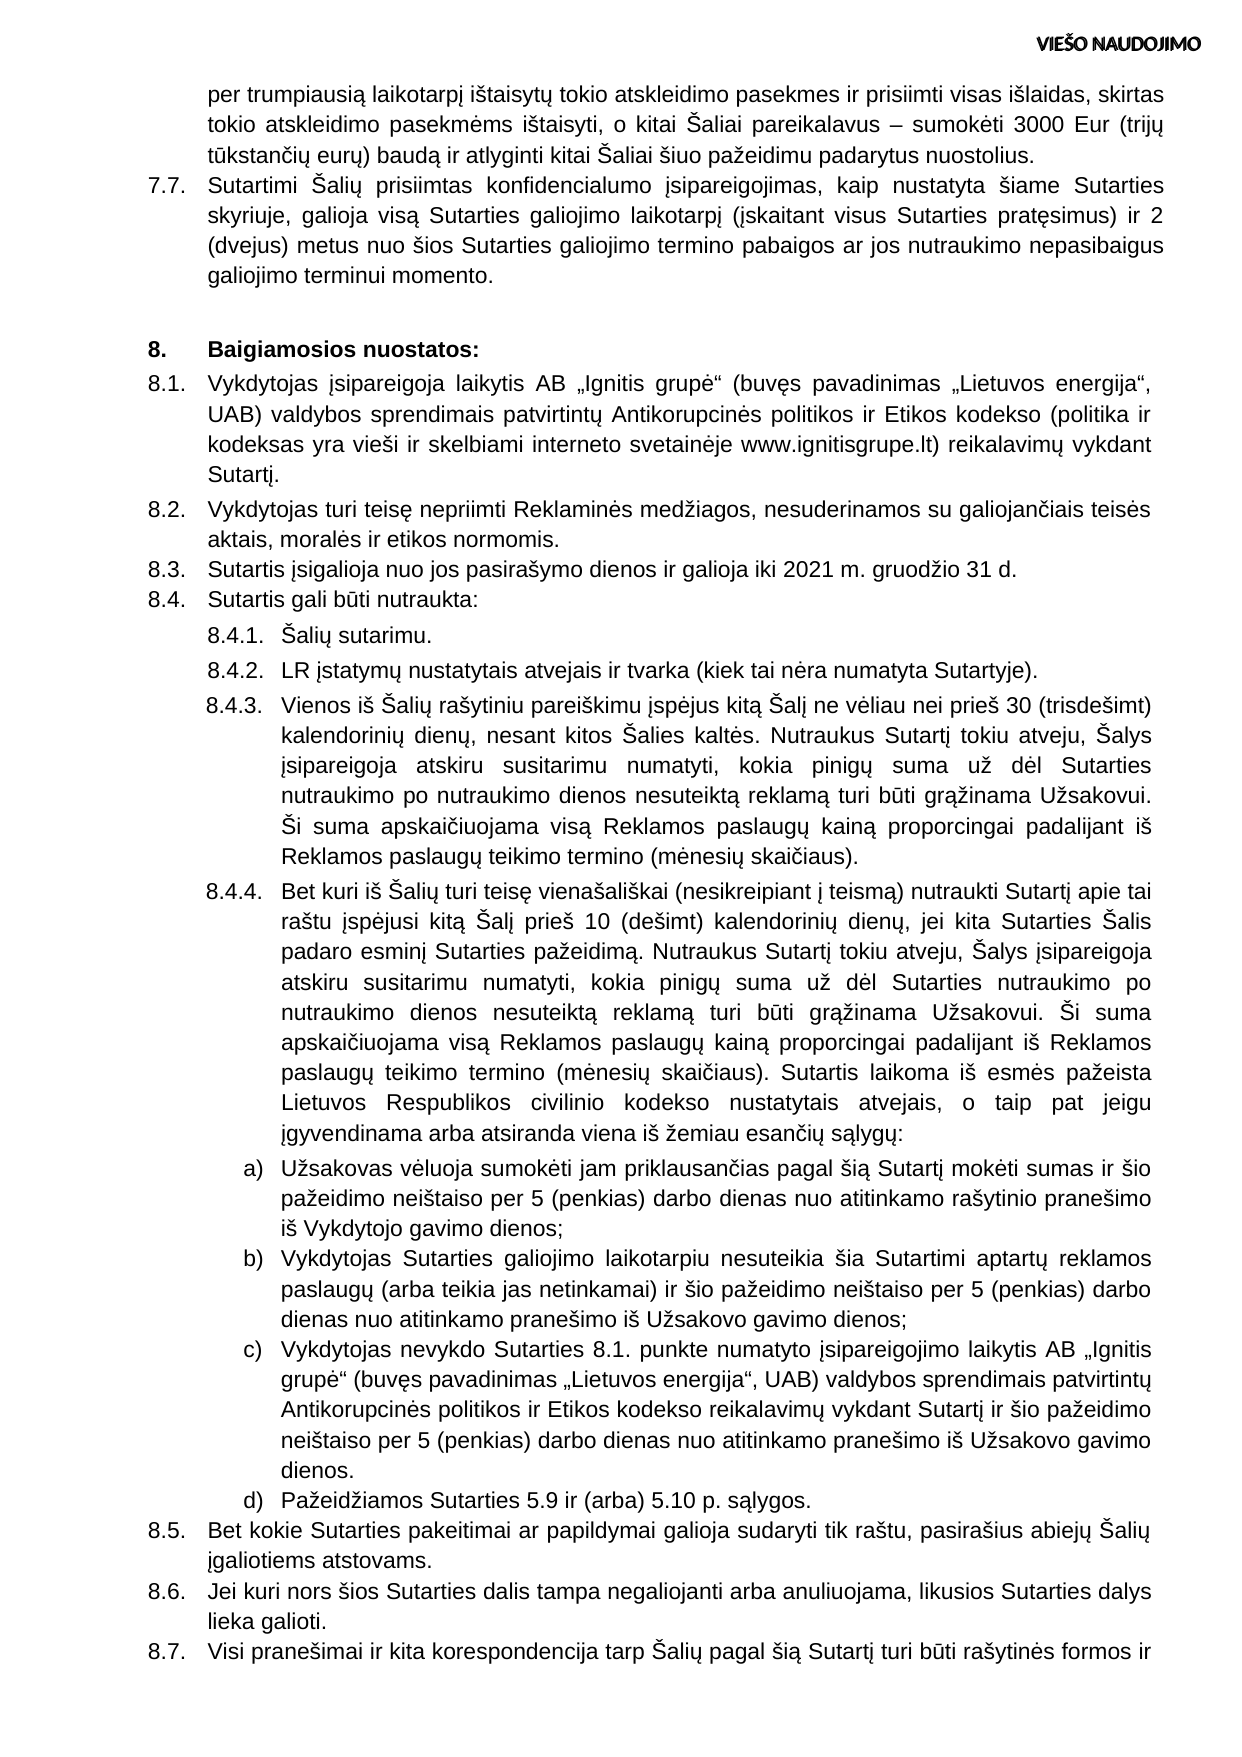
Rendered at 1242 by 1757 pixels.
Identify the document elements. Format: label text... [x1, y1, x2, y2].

list Užsakovas vėluoja sumokėti jam priklausančias pagal šią Sutartį mokėti sumas ir šio pažeidimo neištaiso per 5 (penkias) darbo dienas nuo atitinkamo rašytinio pranešimo iš Vykdytojo gavimo dienos; [243, 1155, 1152, 1241]
list LR įstatymų nustatytais atvejais ir tvarka (kiek tai nėra numatyta Sutartyje). [207, 657, 1164, 683]
list Vykdytojas įsipareigoja laikytis AB „Ignitis grupė“ (buvęs pavadinimas „Lietuvos energija“, UAB) valdybos sprendimais patvirtintų Antikorupcinės politikos ir Etikos kodekso (politika ir kodeksas yra vieši ir skelbiami interneto svetainėje www.ignitisgrupe.lt) reikalavimų vykdant Sutartį. [148, 370, 1152, 487]
list Vykdytojas Sutarties galiojimo laikotarpiu nesuteikia šia Sutartimi aptartų reklamos paslaugų (arba teikia jas netinkamai) ir šio pažeidimo neištaiso per 5 (penkias) darbo dienas nuo atitinkamo pranešimo iš Užsakovo gavimo dienos; [243, 1245, 1152, 1332]
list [148, 1638, 1152, 1664]
list Vykdytojas turi teisę nepriimti Reklaminės medžiagos, nesuderinamos su galiojančiais teisės aktais, moralės ir etikos normomis. [148, 496, 1152, 552]
list Sutartis gali būti nutraukta: [148, 586, 1152, 613]
list Bet kokie Sutarties pakeitimai ar papildymai galioja sudaryti tik raštu, pasirašius abiejų Šalių įgaliotiems atstovams. [148, 1517, 1152, 1574]
list Pažeidžiamos Sutarties 5.9 ir (arba) 5.10 p. sąlygos. [243, 1487, 1152, 1513]
list Vykdytojas nevykdo Sutarties 8.1. punkte numatyto įsipareigojimo laikytis AB „Ignitis grupė“ (buvęs pavadinimas „Lietuvos energija“, UAB) valdybos sprendimais patvirtintų Antikorupcinės politikos ir Etikos kodekso reikalavimų vykdant Sutartį ir šio pažeidimo neištaiso per 5 (penkias) darbo dienas nuo atitinkamo pranešimo iš Užsakovo gavimo dienos. [243, 1336, 1152, 1483]
list Vienos iš Šalių rašytiniu pareiškimu įspėjus kitą Šalį ne vėliau nei prieš 30 (trisdešimt) kalendorinių dienų, nesant kitos Šalies kaltės. Nutraukus Sutartį tokiu atveju, Šalys įsipareigoja atskiru susitarimu numatyti, kokia pinigų suma už dėl Sutarties nutraukimo po nutraukimo dienos nesuteiktą reklamą turi būti grąžinama Užsakovui. Ši suma apskaičiuojama visą Reklamos paslaugų kainą proporcingai padalijant iš Reklamos paslaugų teikimo termino (mėnesių skaičiaus). [206, 692, 1152, 869]
list Bet kuri iš Šalių turi teisę vienašališkai (nesikreipiant į teismą) nutraukti Sutartį apie tai raštu įspėjusi kitą Šalį prieš 10 (dešimt) kalendorinių dienų, jei kita Sutarties Šalis padaro esminį Sutarties pažeidimą. Nutraukus Sutartį tokiu atveju, Šalys įsipareigoja atskiru susitarimu numatyti, kokia pinigų suma už dėl Sutarties nutraukimo po nutraukimo dienos nesuteiktą reklamą turi būti grąžinama Užsakovui. Ši suma apskaičiuojama visą Reklamos paslaugų kainą proporcingai padalijant iš Reklamos paslaugų teikimo termino (mėnesių skaičiaus). Sutartis laikoma iš esmės pažeista Lietuvos Respublikos civilinio kodekso nustatytais atvejais, o taip pat jeigu įgyvendinama arba atsiranda viena iš žemiau esančių sąlygų: [206, 878, 1152, 1146]
list Sutartimi Šalių prisiimtas konfidencialumo įsipareigojimas, kaip nustatyta šiame Sutarties skyriuje, galioja visą Sutarties galiojimo laikotarpį (įskaitant visus Sutarties pratęsimus) ir 2 (dvejus) metus nuo šios Sutarties galiojimo termino pabaigos ar jos nutraukimo nepasibaigus galiojimo terminui momento. [148, 172, 1164, 289]
subtitle Baigiamosios nuostatos: [148, 336, 1164, 362]
list Sutartis įsigalioja nuo jos pasirašymo dienos ir galioja iki 2021 m. gruodžio 31 d. [148, 556, 1152, 582]
list Jei kuri nors šios Sutarties dalis tampa negaliojanti arba anuliuojama, likusios Sutarties dalys lieka galioti. [148, 1578, 1152, 1634]
list Šalių sutarimu. [207, 622, 1164, 648]
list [148, 81, 1164, 168]
